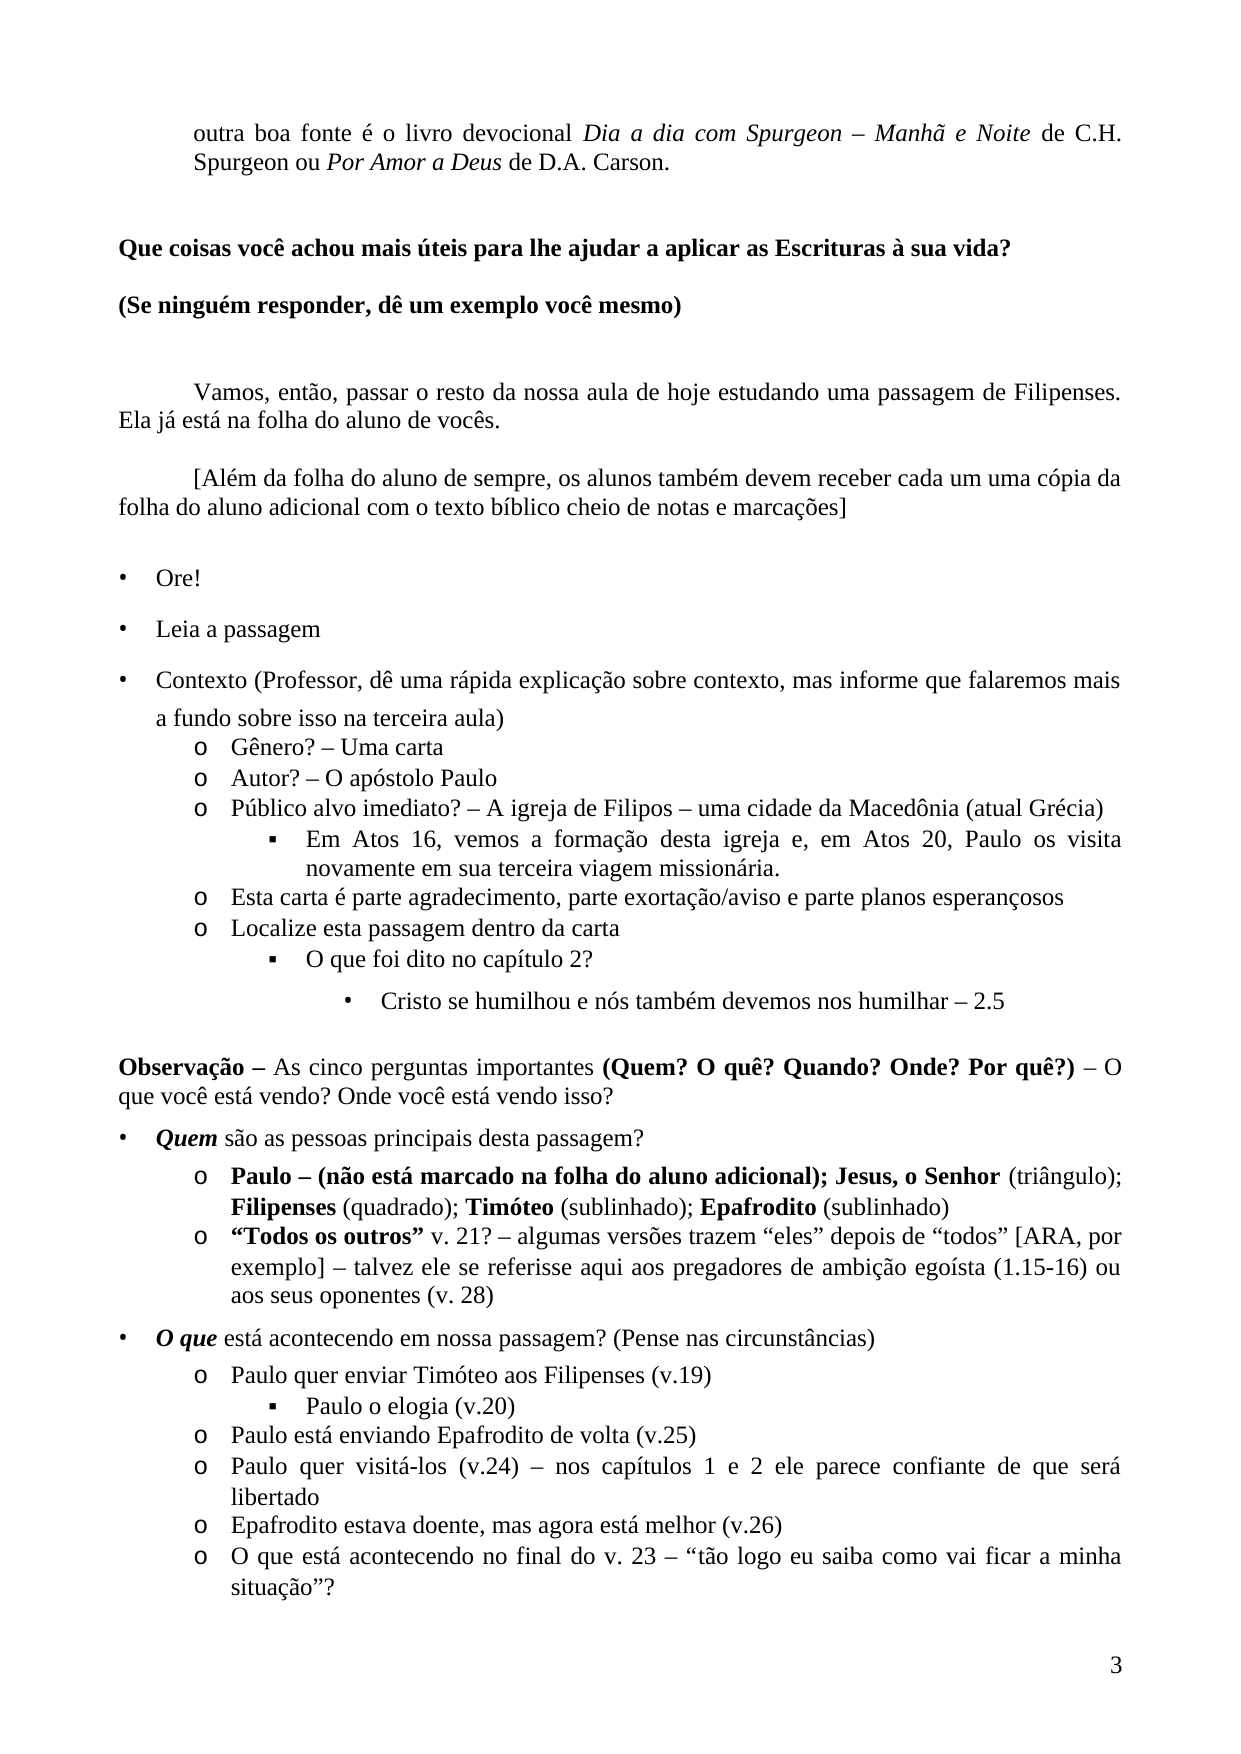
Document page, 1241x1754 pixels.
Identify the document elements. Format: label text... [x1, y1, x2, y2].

list Gênero? – Uma carta [193, 732, 1122, 763]
list Paulo o elogia (v.20) [268, 1391, 1122, 1420]
list Paulo está enviando Epafrodito de volta (v.25) [193, 1420, 1122, 1451]
list O que está acontecendo no final do v. 23 – “tão logo eu saiba como vai ficar a minha situação”? [193, 1541, 1122, 1601]
list Epafrodito estava doente, mas agora está melhor (v.26) [193, 1510, 1122, 1541]
list Paulo quer enviar Timóteo aos Filipenses (v.19) [193, 1360, 1122, 1391]
list Contexto (Professor, dê uma rápida explicação sobre contexto, mas informe que falaremos mais a fundo sobre isso na terceira aula) [118, 652, 1122, 732]
list Localize esta passagem dentro da carta [193, 913, 1122, 943]
list Autor? – O apóstolo Paulo [193, 763, 1122, 793]
list Ore! [118, 549, 1122, 601]
text [Além da folha do aluno de sempre, os alunos também devem receber cada um uma cópia da folha do aluno adicional com o texto bíblico cheio de notas e marcações] [118, 463, 1122, 521]
list Esta carta é parte agradecimento, parte exortação/aviso e parte planos esperançosos [193, 882, 1122, 913]
text Observação – As cinco perguntas importantes (Quem? O quê? Quando? Onde? Por quê?) – O que você está vendo? Onde você está vendo isso? [118, 1052, 1122, 1110]
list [156, 118, 1122, 176]
list O que foi dito no capítulo 2? [268, 943, 1122, 972]
text Que coisas você achou mais úteis para lhe ajudar a aplicar as Escrituras à sua vida? [118, 233, 1122, 262]
text Vamos, então, passar o resto da nossa aula de hoje estudando uma passagem de Filipenses. Ela já está na folha do aluno de vocês. [118, 377, 1122, 434]
list “Todos os outros” v. 21? – algumas versões trazem “eles” depois de “todos” [ARA, por exemplo] – talvez ele se referisse aqui aos pregadores de ambição egoísta (1.15-16) ou aos seus oponentes (v. 28) [193, 1221, 1122, 1309]
list Público alvo imediato? – A igreja de Filipos – uma cidade da Macedônia (atual Grécia) [193, 793, 1122, 824]
list Quem são as pessoas principais desta passagem? [118, 1110, 1122, 1161]
list Paulo quer visitá-los (v.24) – nos capítulos 1 e 2 ele parece confiante de que será libertado [193, 1451, 1122, 1510]
text (Se ninguém responder, dê um exemplo você mesmo) [118, 291, 1122, 319]
list Em Atos 16, vemos a formação desta igreja e, em Atos 20, Paulo os visita novamente em sua terceira viagem missionária. [268, 824, 1122, 882]
list O que está acontecendo em nossa passagem? (Pense nas circunstâncias) [118, 1309, 1122, 1360]
list Cristo se humilhou e nós também devemos nos humilhar – 2.5 [343, 972, 1122, 1024]
list Paulo – (não está marcado na folha do aluno adicional); Jesus, o Senhor (triângulo); Filipenses (quadrado); Timóteo (sublinhado); Epafrodito (sublinhado) [193, 1161, 1122, 1221]
list Leia a passagem [118, 601, 1122, 652]
